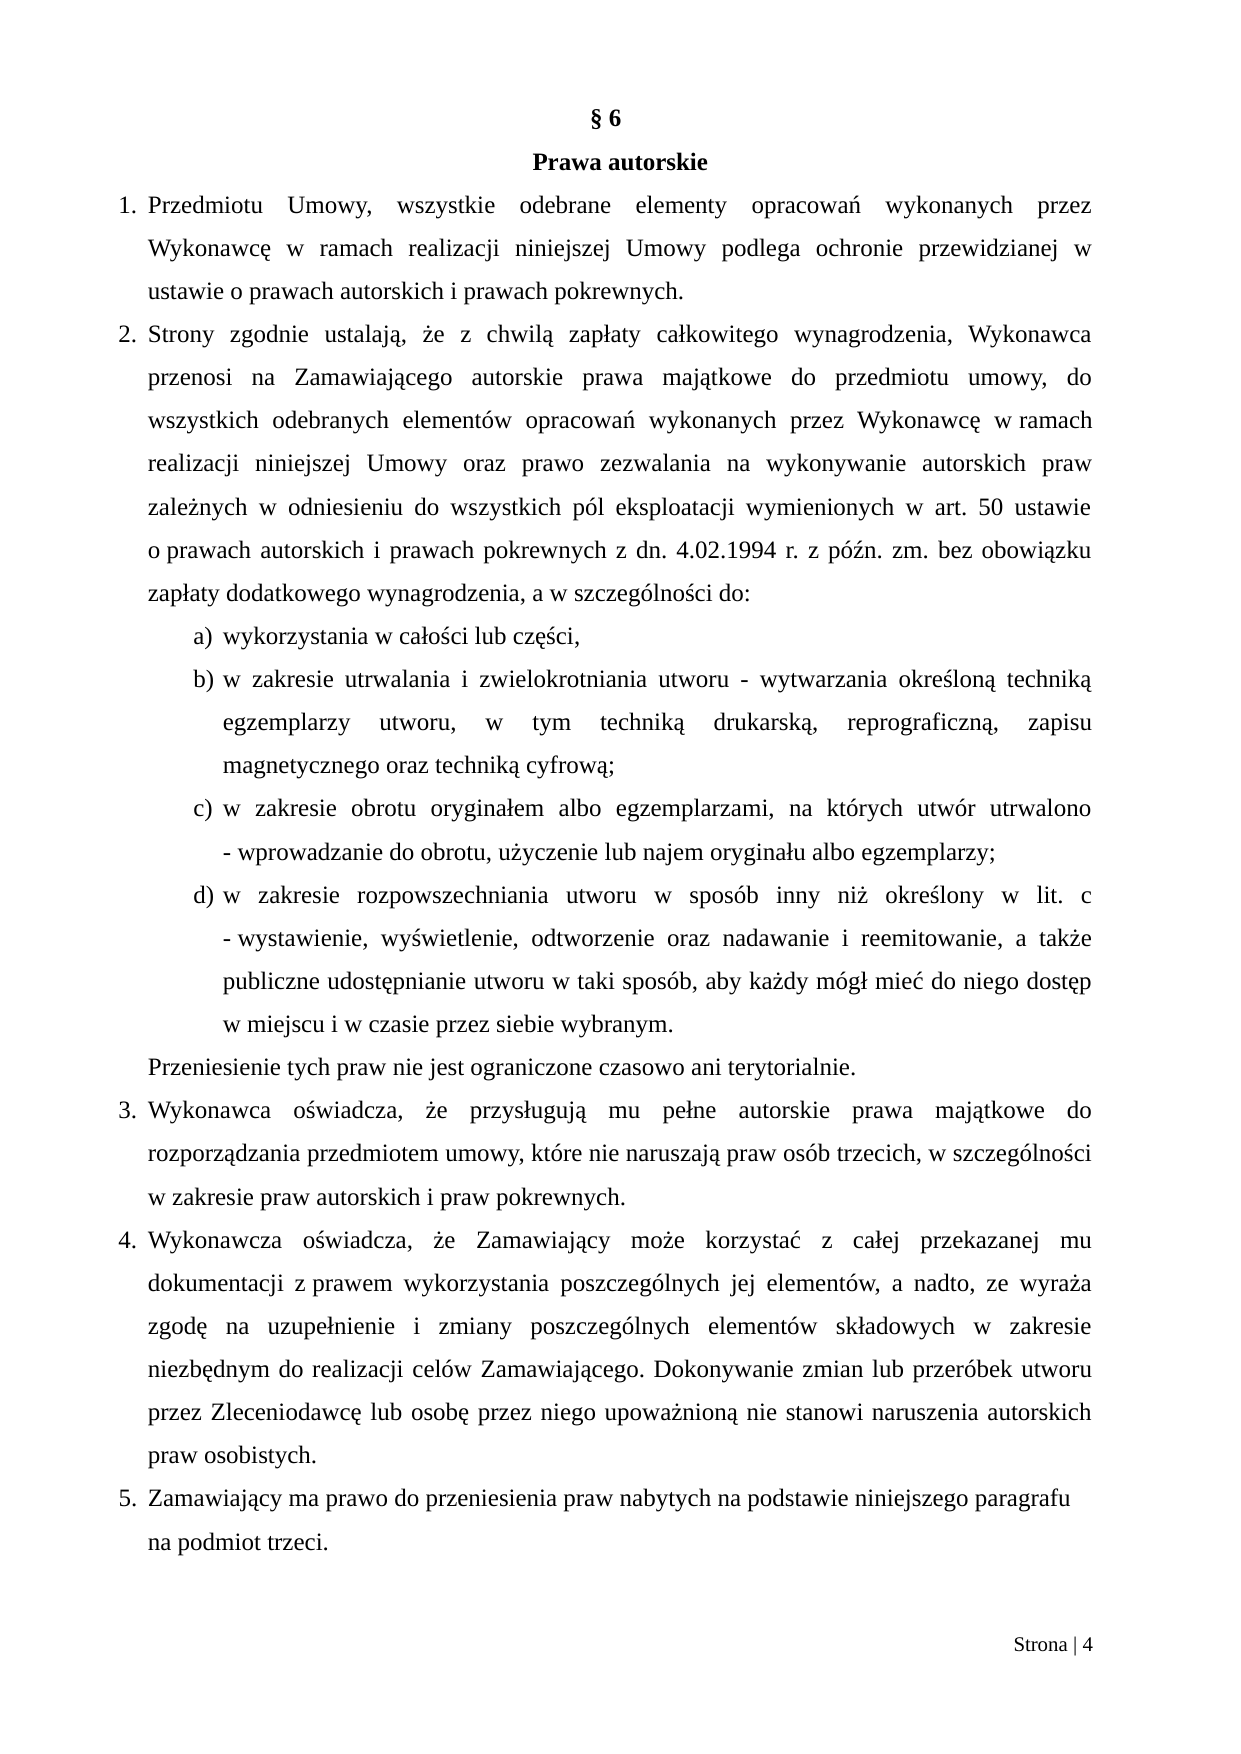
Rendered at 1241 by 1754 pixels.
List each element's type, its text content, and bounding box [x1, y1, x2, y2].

list w zakresie rozpowszechniania utworu w sposób inny niż określony w lit. c - wystawienie, wyświetlenie, odtworzenie oraz nadawanie i reemitowanie, a także publiczne udostępnianie utworu w taki sposób, aby każdy mógł mieć do niego dostęp w miejscu i w czasie przez siebie wybranym. [193, 880, 1092, 1038]
list w zakresie obrotu oryginałem albo egzemplarzami, na których utwór utrwalono - wprowadzanie do obrotu, użyczenie lub najem oryginału albo egzemplarzy; [193, 793, 1092, 865]
list Wykonawca oświadcza, że przysługują mu pełne autorskie prawa majątkowe do rozporządzania przedmiotem umowy, które nie naruszają praw osób trzecich, w szczególności w zakresie praw autorskich i praw pokrewnych. [118, 1095, 1092, 1210]
text § 6 [118, 103, 1092, 132]
list Wykonawcza oświadcza, że Zamawiający może korzystać z całej przekazanej mu dokumentacji z prawem wykorzystania poszczególnych jej elementów, a nadto, ze wyraża zgodę na uzupełnienie i zmiany poszczególnych elementów składowych w zakresie niezbędnym do realizacji celów Zamawiającego. Dokonywanie zmian lub przeróbek utworu przez Zleceniodawcę lub osobę przez niego upoważnioną nie stanowi naruszenia autorskich praw osobistych. [118, 1225, 1092, 1469]
list Strony zgodnie ustalają, że z chwilą zapłaty całkowitego wynagrodzenia, Wykonawca przenosi na Zamawiającego autorskie prawa majątkowe do przedmiotu umowy, do wszystkich odebranych elementów opracowań wykonanych przez Wykonawcę w ramach realizacji niniejszej Umowy oraz prawo zezwalania na wykonywanie autorskich praw zależnych w odniesieniu do wszystkich pól eksploatacji wymienionych w art. 50 ustawie o prawach autorskich i prawach pokrewnych z dn. 4.02.1994 r. z późn. zm. bez obowiązku zapłaty dodatkowego wynagrodzenia, a w szczególności do: [118, 319, 1092, 607]
list Przedmiotu Umowy, wszystkie odebrane elementy opracowań wykonanych przez Wykonawcę w ramach realizacji niniejszej Umowy podlega ochronie przewidzianej w ustawie o prawach autorskich i prawach pokrewnych. [118, 190, 1092, 305]
text Prawa autorskie [148, 147, 1092, 175]
text Przeniesienie tych praw nie jest ograniczone czasowo ani terytorialnie. [118, 1052, 1092, 1081]
list wykorzystania w całości lub części, [193, 621, 1092, 650]
list w zakresie utrwalania i zwielokrotniania utworu - wytwarzania określoną techniką egzemplarzy utworu, w tym techniką drukarską, reprograficzną, zapisu magnetycznego oraz techniką cyfrową; [193, 664, 1092, 779]
list Zamawiający ma prawo do przeniesienia praw nabytych na podstawie niniejszego paragrafu na podmiot trzeci. [118, 1483, 1092, 1555]
